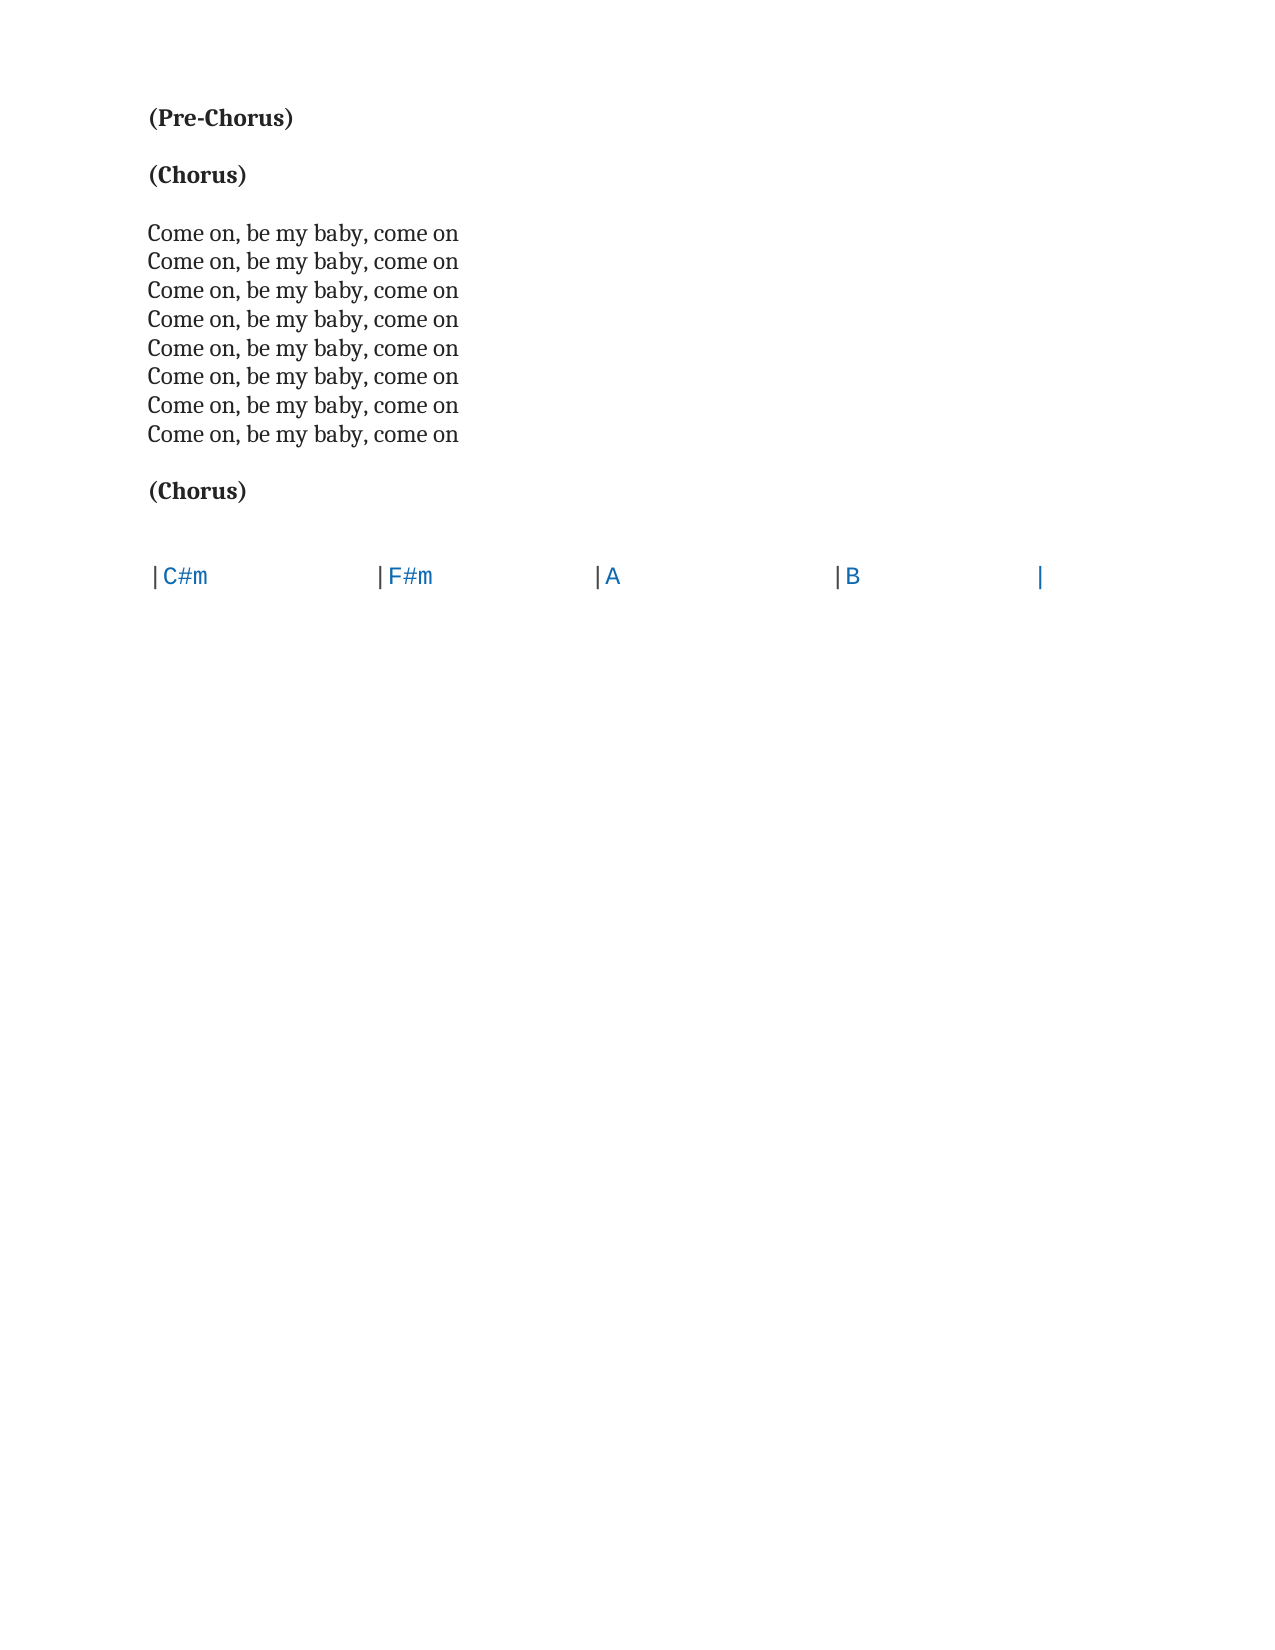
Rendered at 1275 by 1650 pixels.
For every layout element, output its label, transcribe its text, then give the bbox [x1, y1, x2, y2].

text |C#m |F#m |A |B | [148, 563, 1127, 592]
text Come on, be my baby, come on [148, 420, 1127, 448]
text (Chorus) [148, 477, 1127, 506]
text Come on, be my baby, come on [148, 333, 1127, 362]
text (Pre-Chorus) [148, 103, 1127, 132]
text Come on, be my baby, come on [148, 247, 1127, 276]
text Come on, be my baby, come on [148, 276, 1127, 305]
text Come on, be my baby, come on [148, 305, 1127, 333]
text (Chorus) [148, 161, 1127, 190]
text Come on, be my baby, come on [148, 218, 1127, 247]
text Come on, be my baby, come on [148, 391, 1127, 420]
text Come on, be my baby, come on [148, 362, 1127, 391]
